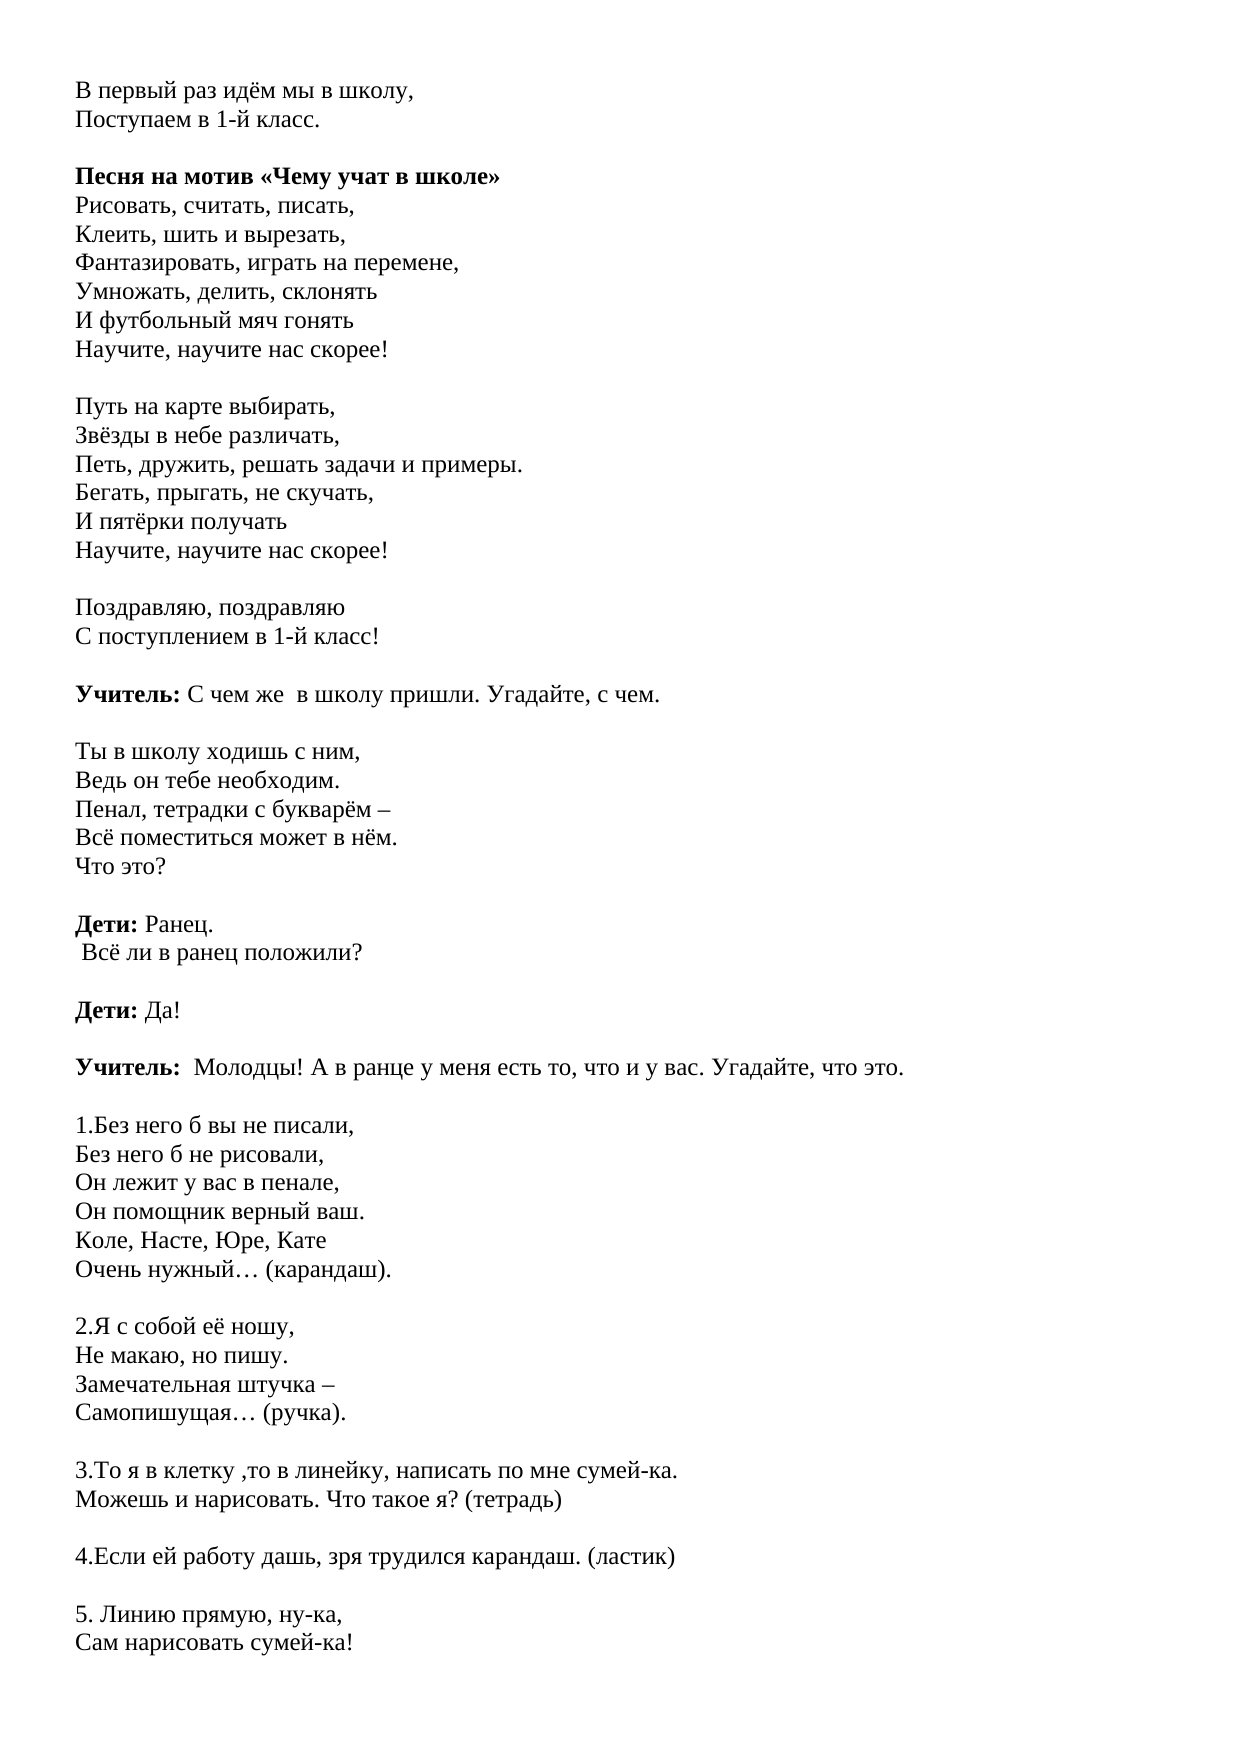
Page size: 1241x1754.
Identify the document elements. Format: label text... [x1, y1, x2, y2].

text Ведь он тебе необходим. [75, 765, 1165, 794]
text Что это? [75, 851, 1165, 880]
text Петь, дружить, решать задачи и примеры. [75, 449, 1165, 477]
text Очень нужный… (карандаш). [75, 1254, 1165, 1282]
text Умножать, делить, склонять [75, 276, 1165, 305]
text Всё поместиться может в нём. [75, 822, 1165, 851]
text Дети: Ранец. [75, 909, 1165, 937]
text Звёзды в небе различать, [75, 420, 1165, 449]
text И футбольный мяч гонять [75, 305, 1165, 334]
text Дети: Да! [75, 995, 1165, 1024]
text Не макаю, но пишу. [75, 1340, 1165, 1369]
text 2.Я с собой её ношу, [75, 1311, 1165, 1340]
text Ты в школу ходишь с ним, [75, 736, 1165, 765]
text Рисовать, считать, писать, [75, 190, 1165, 219]
text 4.Если ей работу дашь, зря трудился карандаш. (ластик) [75, 1541, 1165, 1570]
text Пенал, тетрадки с букварём – [75, 794, 1165, 822]
text Поздравляю, поздравляю [75, 592, 1165, 621]
text Самопишущая… (ручка). [75, 1397, 1165, 1426]
text Клеить, шить и вырезать, [75, 219, 1165, 247]
text И пятёрки получать [75, 506, 1165, 535]
text Научите, научите нас скорее! [75, 535, 1165, 564]
text С поступлением в 1-й класс! [75, 621, 1165, 650]
text Сам нарисовать сумей-ка! [75, 1627, 1165, 1656]
text Бегать, прыгать, не скучать, [75, 477, 1165, 506]
text Путь на карте выбирать, [75, 391, 1165, 420]
text Фантазировать, играть на перемене, [75, 247, 1165, 276]
text 1.Без него б вы не писали, [75, 1110, 1165, 1139]
text Учитель: С чем же в школу пришли. Угадайте, с чем. [75, 679, 1165, 707]
text Научите, научите нас скорее! [75, 334, 1165, 362]
text Он помощник верный ваш. [75, 1196, 1165, 1225]
text Замечательная штучка – [75, 1369, 1165, 1397]
text Всё ли в ранец положили? [75, 937, 1165, 966]
text Поступаем в 1-й класс. [75, 104, 1165, 132]
text 3.То я в клетку ,то в линейку, написать по мне сумей-ка. [75, 1455, 1165, 1484]
text Он лежит у вас в пенале, [75, 1167, 1165, 1196]
text Песня на мотив «Чему учат в школе» [75, 161, 1165, 190]
text В первый раз идём мы в школу, [75, 75, 1165, 104]
text 5. Линию прямую, ну-ка, [75, 1599, 1165, 1627]
text Без него б не рисовали, [75, 1139, 1165, 1167]
text Можешь и нарисовать. Что такое я? (тетрадь) [75, 1484, 1165, 1512]
text Коле, Насте, Юре, Кате [75, 1225, 1165, 1254]
text Учитель: Молодцы! А в ранце у меня есть то, что и у вас. Угадайте, что это. [75, 1052, 1165, 1081]
